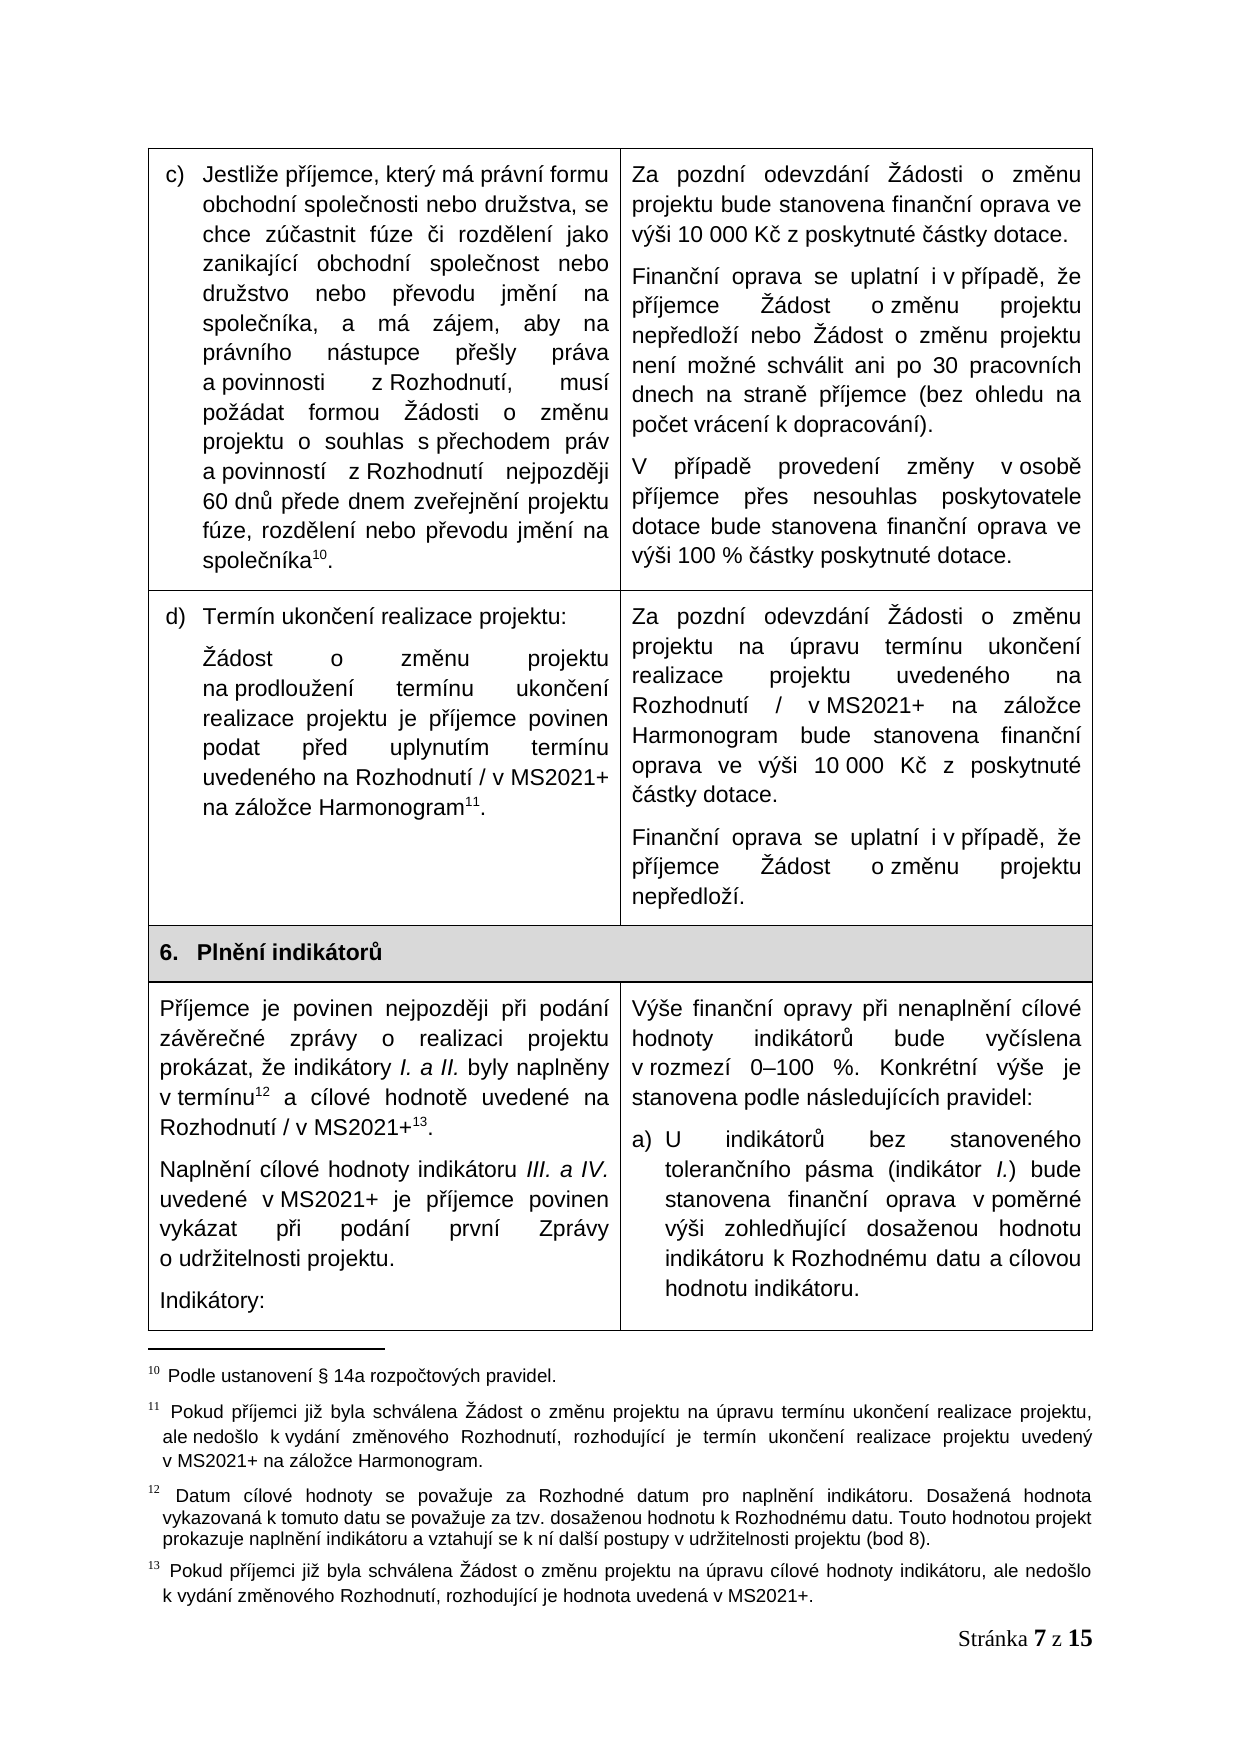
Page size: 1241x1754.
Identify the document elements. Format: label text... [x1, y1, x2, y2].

table_cell Jestliže příjemce, který má právní formu obchodní společnosti nebo družstva, se chce zúčastnit fúze či rozdělení jako zanikající obchodní společnost nebo družstvo nebo převodu jmění na společníka, a má zájem, aby na právního nástupce přešly práva a povinnosti z Rozhodnutí, musí požádat formou Žádosti o změnu projektu o souhlas s přechodem práv a povinností z Rozhodnutí nejpozději 60 dnů přede dnem zveřejnění projektu fúze, rozdělení nebo převodu jmění na společníka. [149, 149, 620, 589]
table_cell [149, 983, 620, 1329]
table_cell Termín ukončení realizace projektu: Žádost o změnu projektu na prodloužení termínu ukončení realizace projektu je příjemce povinen podat před uplynutím termínu uvedeného na Rozhodnutí / v MS2021+ na záložce Harmonogram. [149, 591, 620, 925]
table_cell Za pozdní odevzdání Žádosti o změnu projektu na úpravu termínu ukončení realizace projektu uvedeného na Rozhodnutí / v MS2021+ na záložce Harmonogram bude stanovena finanční oprava ve výši 10 000 Kč z poskytnuté částky dotace. Finanční oprava se uplatní i v případě, že příjemce Žádost o změnu projektu nepředloží. [621, 591, 1092, 925]
table_cell Plnění indikátorů [149, 926, 1092, 981]
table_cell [621, 983, 1092, 1329]
table_cell Za pozdní odevzdání Žádosti o změnu projektu bude stanovena finanční oprava ve výši 10 000 Kč z poskytnuté částky dotace. Finanční oprava se uplatní i v případě, že příjemce Žádost o změnu projektu nepředloží nebo Žádost o změnu projektu není možné schválit ani po 30 pracovních dnech na straně příjemce (bez ohledu na počet vrácení k dopracování). V případě provedení změny v osobě příjemce přes nesouhlas poskytovatele dotace bude stanovena finanční oprava ve výši 100 % částky poskytnuté dotace. [621, 149, 1092, 589]
